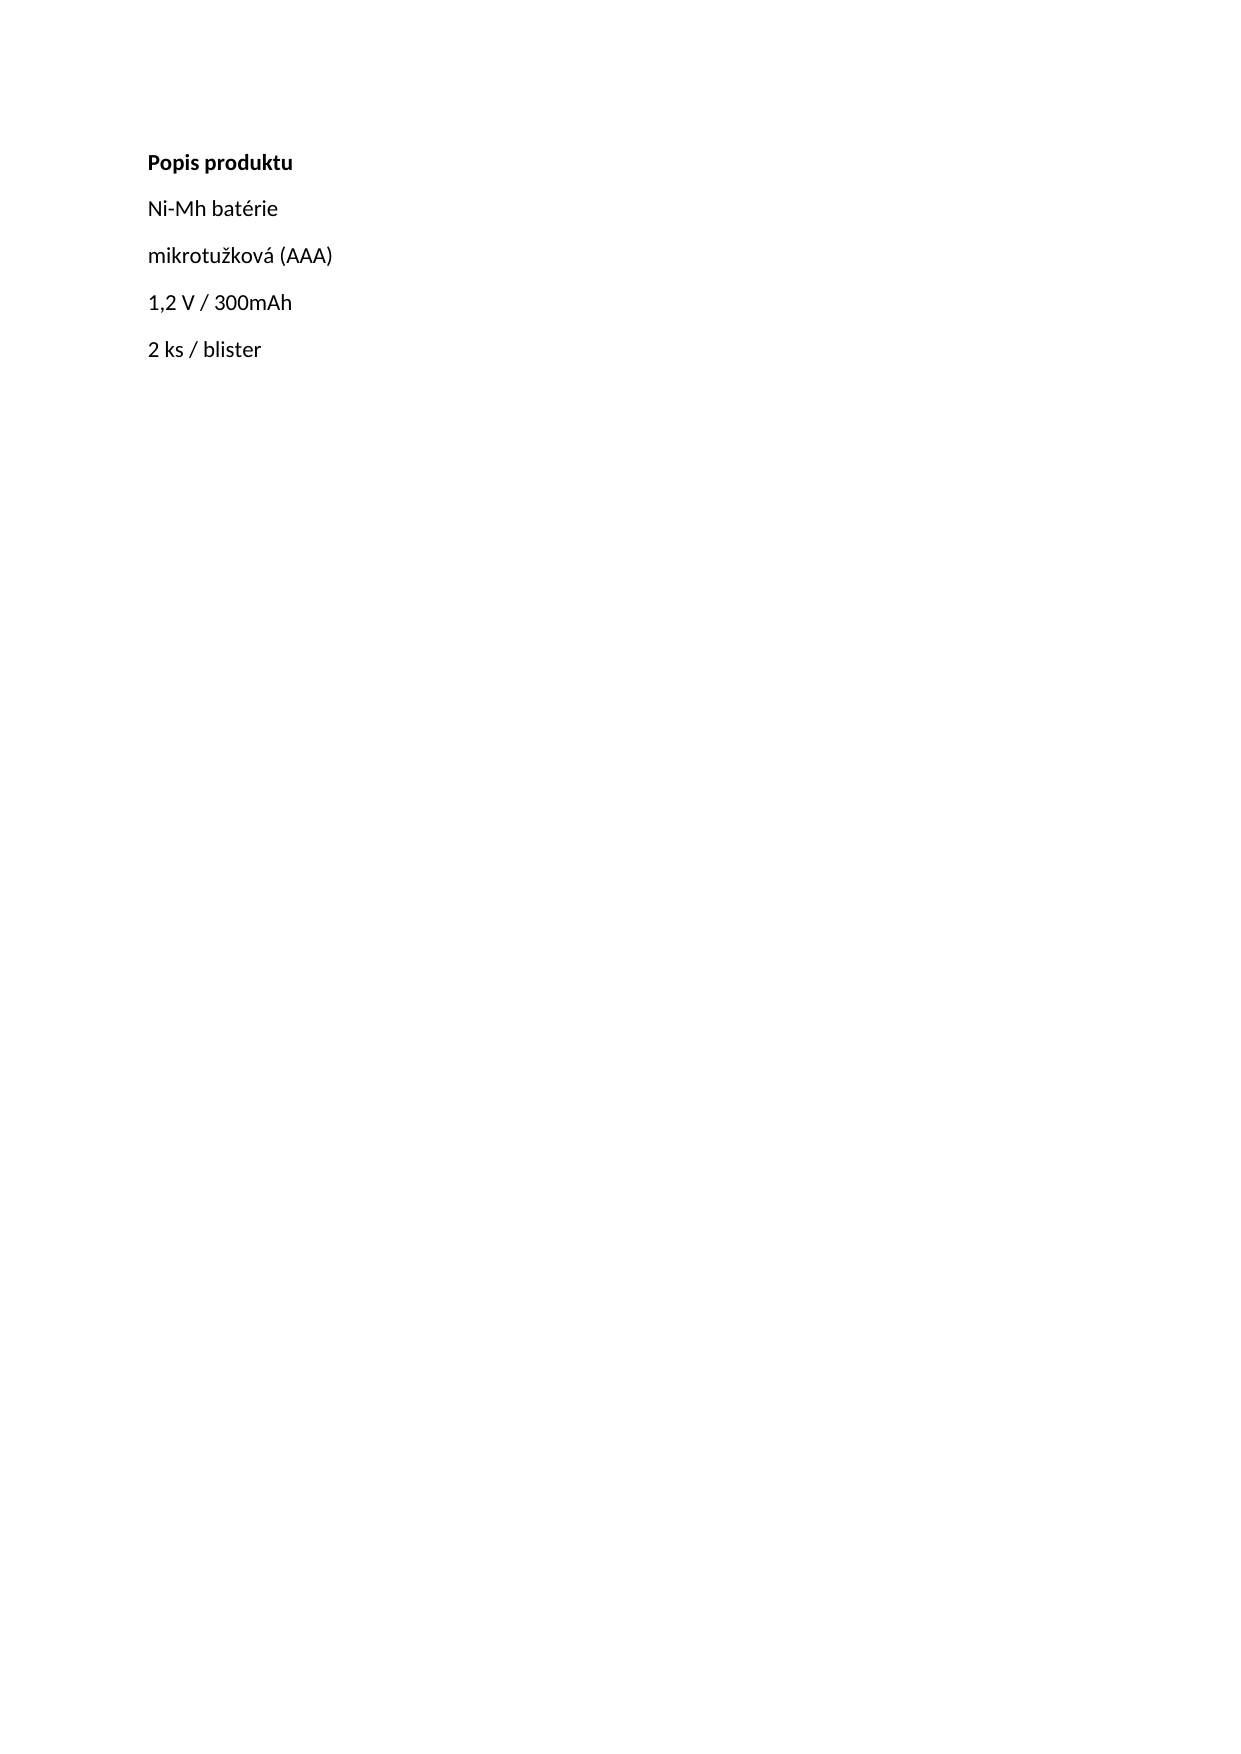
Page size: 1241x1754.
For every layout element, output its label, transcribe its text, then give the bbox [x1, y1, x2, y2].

text 1,2 V / 300mAh [148, 288, 1093, 316]
text Ni-Mh batérie [148, 194, 1093, 222]
text 2 ks / blister [148, 335, 1093, 363]
text Popis produktu [148, 148, 1093, 176]
text mikrotužková (AAA) [148, 241, 1093, 269]
